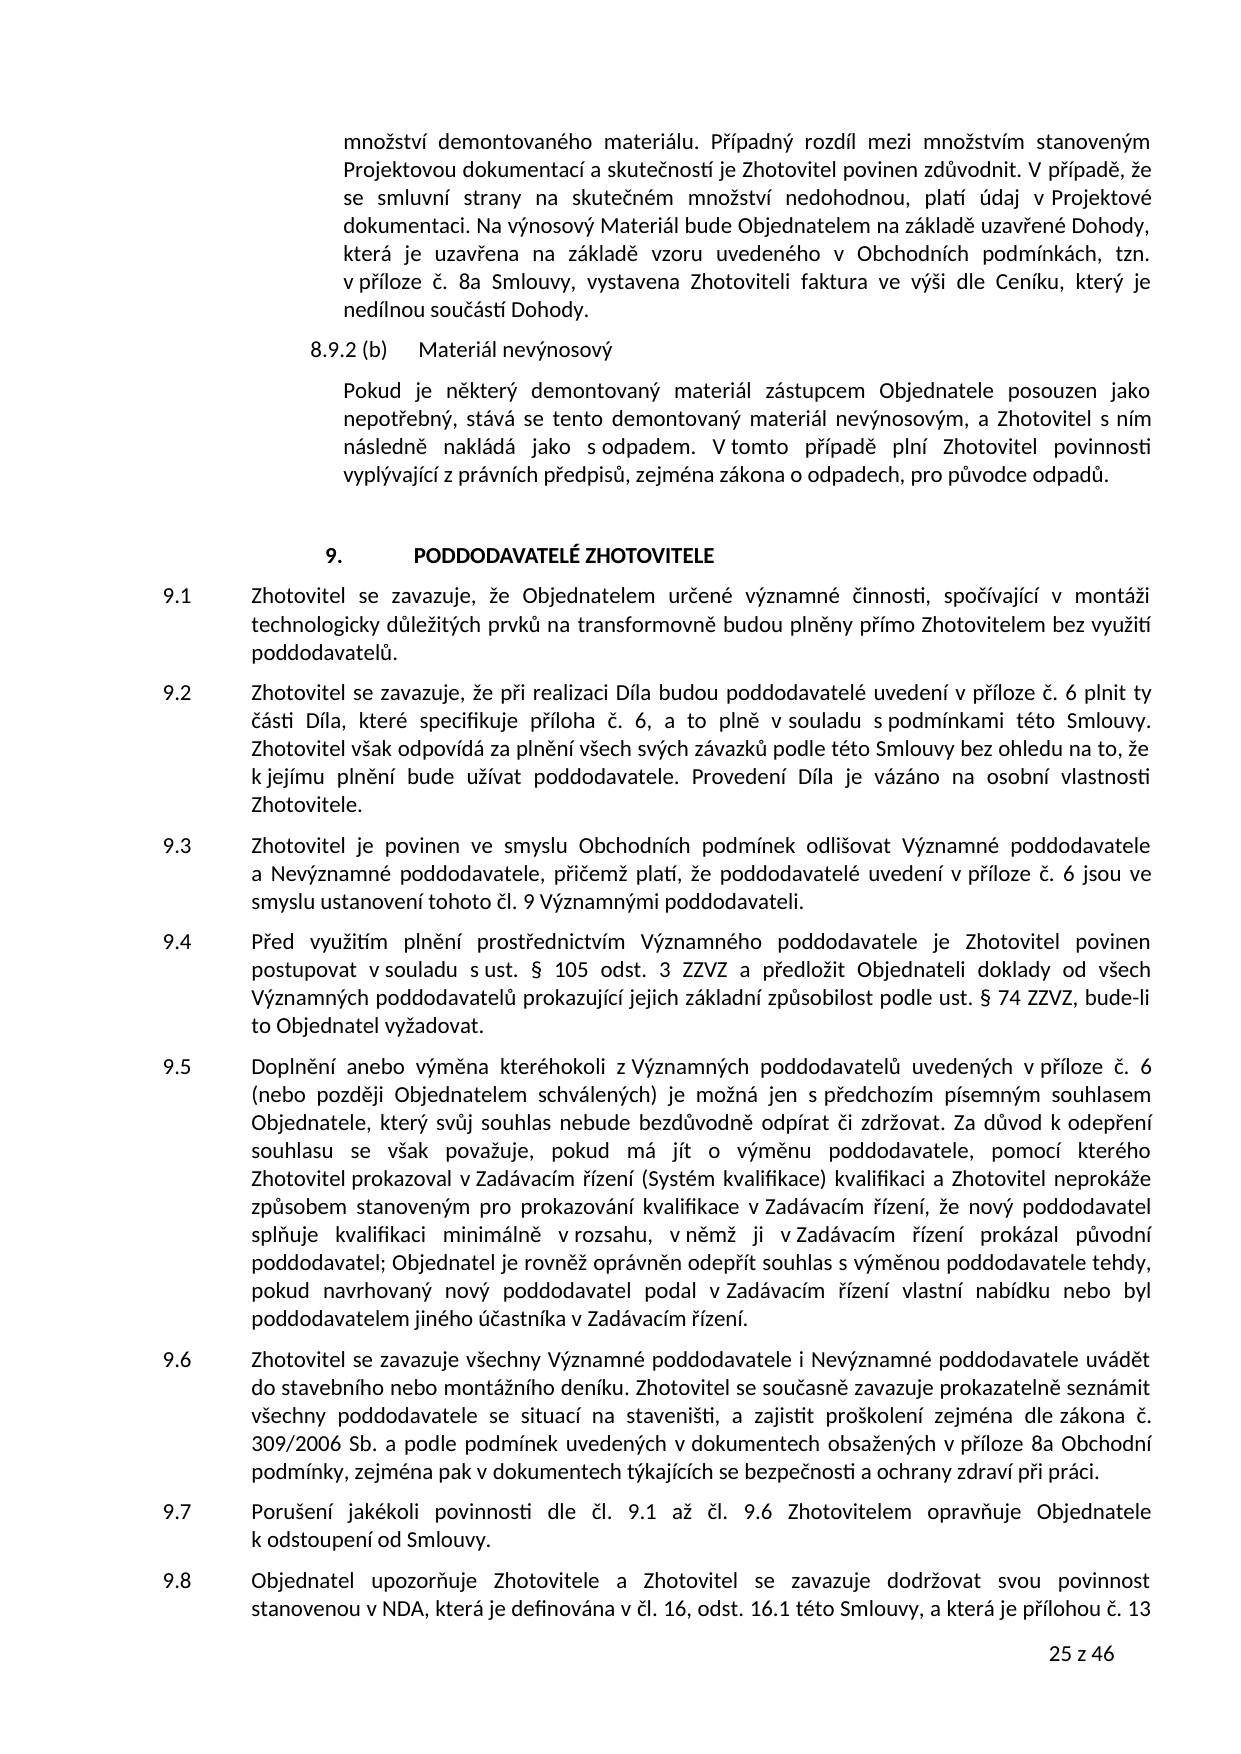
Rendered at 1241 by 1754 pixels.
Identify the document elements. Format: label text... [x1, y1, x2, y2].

subtitle Zhotovitel se zavazuje, že Objednatelem určené významné činnosti, spočívající v montáži technologicky důležitých prvků na transformovně budou plněny přímo Zhotovitelem bez využití poddodavatelů. [162, 582, 1152, 666]
text Pokud je některý demontovaný materiál zástupcem Objednatele posouzen jako nepotřebný, stává se tento demontovaný materiál nevýnosovým, a Zhotovitel s ním následně nakládá jako s odpadem. V tomto případě plní Zhotovitel povinnosti vyplývající z právních předpisů, zejména zákona o odpadech, pro původce odpadů. [343, 376, 1152, 488]
subtitle Před využitím plnění prostřednictvím Významného poddodavatele je Zhotovitel povinen postupovat v souladu s ust. § 105 odst. 3 ZZVZ a předložit Objednateli doklady od všech Významných poddodavatelů prokazující jejich základní způsobilost podle ust. § 74 ZZVZ, bude-li to Objednatel vyžadovat. [162, 927, 1152, 1039]
subtitle Porušení jakékoli povinnosti dle čl. 9.1 až čl. 9.6 Zhotovitelem opravňuje Objednatele k odstoupení od Smlouvy. [162, 1497, 1152, 1553]
subtitle PODDODAVATELÉ Zhotovitele [325, 541, 1152, 569]
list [343, 127, 1152, 323]
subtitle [162, 1566, 1152, 1622]
subtitle Zhotovitel je povinen ve smyslu Obchodních podmínek odlišovat Významné poddodavatele a Nevýznamné poddodavatele, přičemž platí, že poddodavatelé uvedení v příloze č. 6 jsou ve smyslu ustanovení tohoto čl. 9 Významnými poddodavateli. [162, 831, 1152, 915]
subtitle Doplnění anebo výměna kteréhokoli z Významných poddodavatelů uvedených v příloze č. 6 (nebo později Objednatelem schválených) je možná jen s předchozím písemným souhlasem Objednatele, který svůj souhlas nebude bezdůvodně odpírat či zdržovat. Za důvod k odepření souhlasu se však považuje, pokud má jít o výměnu poddodavatele, pomocí kterého Zhotovitel prokazoval v Zadávacím řízení (Systém kvalifikace) kvalifikaci a Zhotovitel neprokáže způsobem stanoveným pro prokazování kvalifikace v Zadávacím řízení, že nový poddodavatel splňuje kvalifikaci minimálně v rozsahu, v němž ji v Zadávacím řízení prokázal původní poddodavatel; Objednatel je rovněž oprávněn odepřít souhlas s výměnou poddodavatele tehdy, pokud navrhovaný nový poddodavatel podal v Zadávacím řízení vlastní nabídku nebo byl poddodavatelem jiného účastníka v Zadávacím řízení. [162, 1052, 1152, 1332]
subtitle Zhotovitel se zavazuje, že při realizaci Díla budou poddodavatelé uvedení v příloze č. 6 plnit ty části Díla, které specifikuje příloha č. 6, a to plně v souladu s podmínkami této Smlouvy. Zhotovitel však odpovídá za plnění všech svých závazků podle této Smlouvy bez ohledu na to, že k jejímu plnění bude užívat poddodavatele. Provedení Díla je vázáno na osobní vlastnosti Zhotovitele. [162, 678, 1152, 818]
subtitle Zhotovitel se zavazuje všechny Významné poddodavatele i Nevýznamné poddodavatele uvádět do stavebního nebo montážního deníku. Zhotovitel se současně zavazuje prokazatelně seznámit všechny poddodavatele se situací na staveništi, a zajistit proškolení zejména dle zákona č. 309/2006 Sb. a podle podmínek uvedených v dokumentech obsažených v příloze 8a Obchodní podmínky, zejména pak v dokumentech týkajících se bezpečnosti a ochrany zdraví při práci. [162, 1345, 1152, 1485]
subtitle Materiál nevýnosový [310, 336, 1152, 363]
